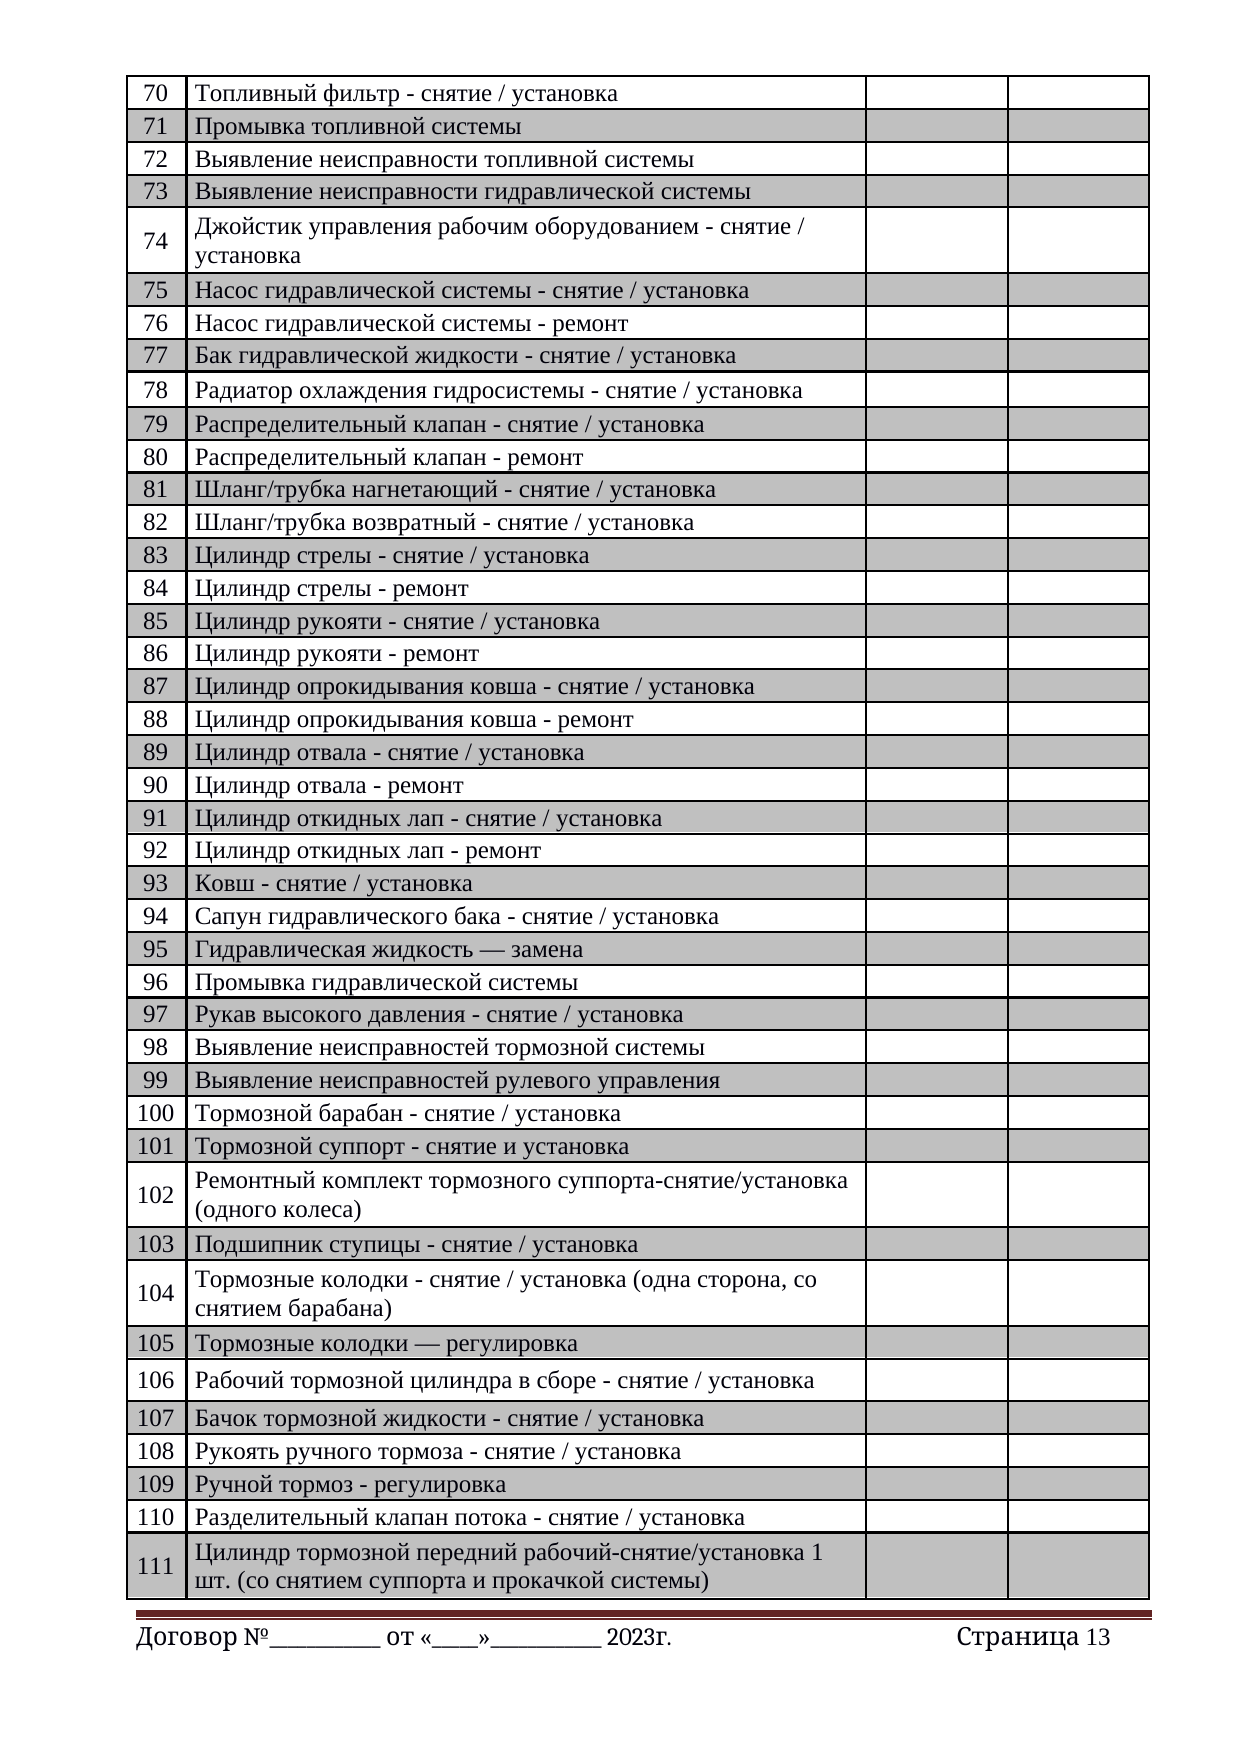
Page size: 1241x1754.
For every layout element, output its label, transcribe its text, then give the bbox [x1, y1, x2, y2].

table_cell [867, 1031, 1007, 1062]
table_cell Цилиндр стрелы - снятие / установка [188, 539, 865, 570]
table_cell 72 [128, 143, 185, 173]
table_cell 111 [128, 1534, 185, 1597]
table_cell Разделительный клапан потока - снятие / установка [188, 1501, 865, 1531]
table_cell [1009, 670, 1148, 701]
table_cell [1009, 900, 1148, 931]
table_cell 98 [128, 1031, 185, 1062]
table_cell Цилиндр тормозной передний рабочий-снятие/установка 1 шт. (со снятием суппорта и прокачкой системы) [188, 1534, 865, 1597]
table_cell 109 [128, 1468, 185, 1499]
table_cell [1009, 1031, 1148, 1062]
table_cell [867, 208, 1007, 272]
table_cell [1009, 1097, 1148, 1128]
table_cell Тормозной барабан - снятие / установка [188, 1097, 865, 1128]
table_cell Сапун гидравлического бака - снятие / установка [188, 900, 865, 931]
table_cell [867, 1228, 1007, 1259]
table_cell [867, 143, 1007, 173]
table_cell Цилиндр откидных лап - снятие / установка [188, 802, 865, 832]
table_cell Бак гидравлической жидкости - снятие / установка [188, 340, 865, 370]
table_cell [1009, 1501, 1148, 1531]
table_cell 108 [128, 1435, 185, 1466]
table_cell [1009, 1468, 1148, 1499]
table_cell 83 [128, 539, 185, 570]
table_cell 110 [128, 1501, 185, 1531]
table_cell Тормозные колодки - снятие / установка (одна сторона, со снятием барабана) [188, 1261, 865, 1324]
table_cell Рукоять ручного тормоза - снятие / установка [188, 1435, 865, 1466]
table_cell 97 [128, 999, 185, 1029]
table_cell Выявление неисправностей тормозной системы [188, 1031, 865, 1062]
table_cell Цилиндр рукояти - ремонт [188, 638, 865, 668]
table_cell [867, 1360, 1007, 1400]
table_cell Выявление неисправности гидравлической системы [188, 176, 865, 206]
table_cell Ремонтный комплект тормозного суппорта-снятие/установка (одного колеса) [188, 1163, 865, 1226]
table_cell Джойстик управления рабочим оборудованием - снятие / установка [188, 208, 865, 272]
table_cell [1009, 77, 1148, 108]
table_cell Ковш - снятие / установка [188, 867, 865, 898]
table_cell Гидравлическая жидкость — замена [188, 933, 865, 964]
table_cell [867, 966, 1007, 996]
table_cell 91 [128, 802, 185, 832]
table_cell [867, 307, 1007, 337]
table_cell Топливный фильтр - снятие / установка [188, 77, 865, 108]
table_cell Выявление неисправности топливной системы [188, 143, 865, 173]
table_cell [867, 1261, 1007, 1324]
table_cell Цилиндр отвала - ремонт [188, 769, 865, 799]
table_cell [867, 605, 1007, 636]
table_cell [867, 1327, 1007, 1357]
table_cell Насос гидравлической системы - снятие / установка [188, 274, 865, 305]
table_cell [1009, 867, 1148, 898]
table_cell [1009, 408, 1148, 439]
table_cell [867, 933, 1007, 964]
table_cell 87 [128, 670, 185, 701]
table_cell 99 [128, 1064, 185, 1095]
table_cell [1009, 802, 1148, 832]
table_cell 88 [128, 703, 185, 734]
table_cell Радиатор охлаждения гидросистемы - снятие / установка [188, 373, 865, 406]
table_cell [867, 670, 1007, 701]
table_cell Цилиндр отвала - снятие / установка [188, 736, 865, 767]
table_cell [867, 1130, 1007, 1161]
table_cell Выявление неисправностей рулевого управления [188, 1064, 865, 1095]
table_cell Рукав высокого давления - снятие / установка [188, 999, 865, 1029]
table_cell [867, 867, 1007, 898]
table_cell [1009, 1228, 1148, 1259]
table_cell [867, 1501, 1007, 1531]
table_cell [1009, 340, 1148, 370]
table_cell 96 [128, 966, 185, 996]
table_cell Рабочий тормозной цилиндра в сборе - снятие / установка [188, 1360, 865, 1400]
table_cell 71 [128, 110, 185, 141]
table_cell [867, 1064, 1007, 1095]
table_cell [867, 802, 1007, 832]
table_cell 94 [128, 900, 185, 931]
table_cell [1009, 1402, 1148, 1433]
table_cell [1009, 605, 1148, 636]
table_cell [1009, 506, 1148, 537]
table_cell [867, 1468, 1007, 1499]
table_cell 77 [128, 340, 185, 370]
table_cell [867, 1534, 1007, 1597]
table_cell [867, 340, 1007, 370]
table_cell 106 [128, 1360, 185, 1400]
table_cell [867, 474, 1007, 504]
table_cell Промывка топливной системы [188, 110, 865, 141]
table_cell [1009, 539, 1148, 570]
table_cell [1009, 1435, 1148, 1466]
table_cell Шланг/трубка нагнетающий - снятие / установка [188, 474, 865, 504]
table_cell 93 [128, 867, 185, 898]
table_cell 75 [128, 274, 185, 305]
table_cell 81 [128, 474, 185, 504]
table_cell Цилиндр опрокидывания ковша - снятие / установка [188, 670, 865, 701]
table_cell [867, 1402, 1007, 1433]
table_cell [867, 110, 1007, 141]
table_cell [1009, 999, 1148, 1029]
table_cell [1009, 703, 1148, 734]
table_cell [867, 999, 1007, 1029]
table_cell Бачок тормозной жидкости - снятие / установка [188, 1402, 865, 1433]
table_cell [1009, 274, 1148, 305]
table_cell Подшипник ступицы - снятие / установка [188, 1228, 865, 1259]
table_cell [867, 638, 1007, 668]
table_cell [867, 900, 1007, 931]
table_cell [867, 373, 1007, 406]
table_cell 103 [128, 1228, 185, 1259]
table_cell [867, 1097, 1007, 1128]
table_cell [867, 736, 1007, 767]
table_cell [1009, 208, 1148, 272]
table_cell 101 [128, 1130, 185, 1161]
table_cell 95 [128, 933, 185, 964]
table_cell [1009, 474, 1148, 504]
table_cell 102 [128, 1163, 185, 1226]
table_cell [1009, 736, 1148, 767]
table_cell [1009, 143, 1148, 173]
table_cell 100 [128, 1097, 185, 1128]
table_cell [1009, 1163, 1148, 1226]
table_cell [867, 441, 1007, 471]
table_cell [867, 572, 1007, 603]
table_cell [1009, 769, 1148, 799]
table_cell 76 [128, 307, 185, 337]
table_cell 107 [128, 1402, 185, 1433]
table_cell Ручной тормоз - регулировка [188, 1468, 865, 1499]
table_cell Тормозной суппорт - снятие и установка [188, 1130, 865, 1161]
table_cell [867, 539, 1007, 570]
table_cell [1009, 441, 1148, 471]
table_cell [867, 274, 1007, 305]
table_cell [867, 408, 1007, 439]
table_cell [867, 77, 1007, 108]
table_cell [867, 1163, 1007, 1226]
table_cell 90 [128, 769, 185, 799]
table_cell [1009, 373, 1148, 406]
table_cell [1009, 176, 1148, 206]
table_cell Тормозные колодки — регулировка [188, 1327, 865, 1357]
table_cell Промывка гидравлической системы [188, 966, 865, 996]
table_cell [867, 176, 1007, 206]
table_cell [867, 506, 1007, 537]
table_cell Шланг/трубка возвратный - снятие / установка [188, 506, 865, 537]
table_cell 79 [128, 408, 185, 439]
table_cell [1009, 1130, 1148, 1161]
table_cell [1009, 638, 1148, 668]
table_cell 92 [128, 835, 185, 865]
table_cell [1009, 110, 1148, 141]
table_cell [867, 769, 1007, 799]
table_cell Цилиндр рукояти - снятие / установка [188, 605, 865, 636]
table_cell 80 [128, 441, 185, 471]
table_cell 104 [128, 1261, 185, 1324]
table_cell [867, 703, 1007, 734]
table_cell [867, 1435, 1007, 1466]
table_cell 85 [128, 605, 185, 636]
table_cell [1009, 307, 1148, 337]
table_cell 78 [128, 373, 185, 406]
table_cell Распределительный клапан - снятие / установка [188, 408, 865, 439]
table_cell 86 [128, 638, 185, 668]
table_cell Цилиндр опрокидывания ковша - ремонт [188, 703, 865, 734]
table_cell Цилиндр откидных лап - ремонт [188, 835, 865, 865]
table_cell [1009, 1360, 1148, 1400]
table_cell Цилиндр стрелы - ремонт [188, 572, 865, 603]
table_cell Распределительный клапан - ремонт [188, 441, 865, 471]
table_cell 89 [128, 736, 185, 767]
table_cell [1009, 1534, 1148, 1597]
table_cell [1009, 966, 1148, 996]
table_cell [1009, 1261, 1148, 1324]
table_cell [867, 835, 1007, 865]
table_cell [1009, 1327, 1148, 1357]
table_cell 105 [128, 1327, 185, 1357]
table_cell [1009, 835, 1148, 865]
table_cell [1009, 1064, 1148, 1095]
table_cell 82 [128, 506, 185, 537]
table_cell 84 [128, 572, 185, 603]
table_cell 70 [128, 77, 185, 108]
table_cell 73 [128, 176, 185, 206]
table_cell Насос гидравлической системы - ремонт [188, 307, 865, 337]
table_cell [1009, 572, 1148, 603]
table_cell [1009, 933, 1148, 964]
table_cell 74 [128, 208, 185, 272]
